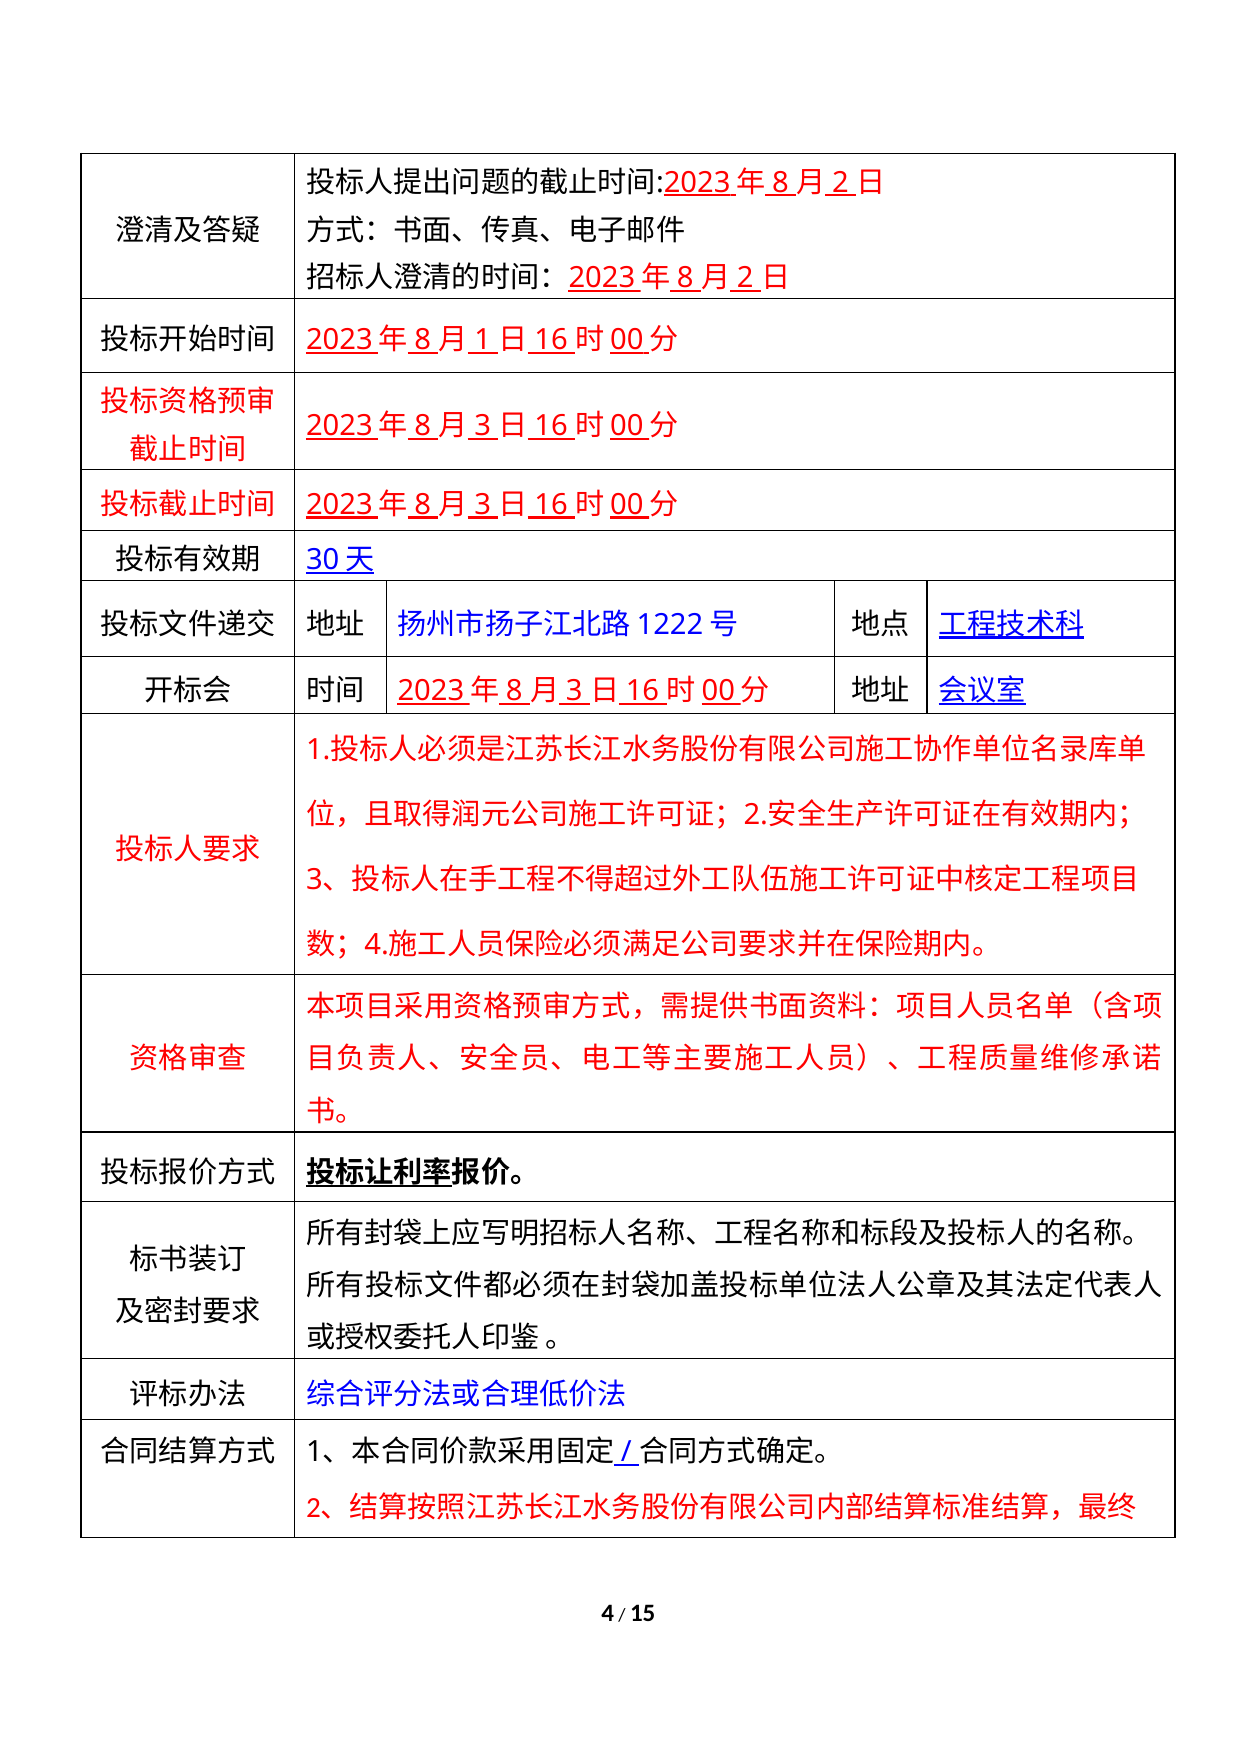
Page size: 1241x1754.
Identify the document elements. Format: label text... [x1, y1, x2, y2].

table_cell 投标文件递交 [82, 581, 294, 656]
table_cell 地点 [835, 581, 926, 656]
table_cell 2023年 8 月 3 日 16 时00分 [295, 470, 1174, 529]
table_cell 投标人提出问题的截止时间:2023年 8 月 2 日 方式：书面、传真、电子邮件 招标人澄清的时间：2023年 8 月 2 日 [295, 154, 1174, 297]
table_cell 综合评分法或合理低价法 [295, 1359, 1174, 1419]
table_cell 投标报价方式 [82, 1133, 294, 1201]
table_cell 投标截止时间 [82, 470, 294, 529]
table_cell 本项目采用资格预审方式，需提供书面资料：项目人员名单（含项目负责人、安全员、电工等主要施工人员）、工程质量维修承诺书。 [295, 975, 1174, 1131]
table_cell 澄清及答疑 [82, 154, 294, 297]
table_cell 投标让利率报价。 [295, 1133, 1174, 1201]
table_cell 地址 [295, 581, 386, 656]
table_cell 投标资格预审截止时间 [82, 373, 294, 469]
table_cell 投标开始时间 [82, 299, 294, 372]
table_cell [295, 1420, 1174, 1537]
table_cell 1.投标人必须是江苏长江水务股份有限公司施工协作单位名录库单位，且取得润元公司施工许可证；2.安全生产许可证在有效期内；3、投标人在手工程不得超过外工队伍施工许可证中核定工程项目数；4.施工人员保险必须满足公司要求并在保险期内。 [295, 714, 1174, 974]
table_cell 评标办法 [82, 1359, 294, 1419]
table_cell 合同结算方式 [82, 1420, 294, 1537]
table_cell 工程技术科 [928, 581, 1174, 656]
table_cell 投标有效期 [82, 531, 294, 580]
table_cell 投标人要求 [82, 714, 294, 974]
table_cell 开标会 [82, 657, 294, 713]
table_cell 扬州市扬子江北路1222号 [387, 581, 834, 656]
table_cell 所有封袋上应写明招标人名称、工程名称和标段及投标人的名称。 所有投标文件都必须在封袋加盖投标单位法人公章及其法定代表人或授权委托人印鉴 。 [295, 1202, 1174, 1358]
table_cell 会议室 [928, 657, 1174, 713]
table_cell 时间 [295, 657, 386, 713]
table_cell 2023年 8 月 1 日 16 时00分 [295, 299, 1174, 372]
table_cell 2023年 8 月 3 日 16 时00分 [295, 373, 1174, 469]
table_cell 资格审查 [82, 975, 294, 1131]
table_cell 标书装订 及密封要求 [82, 1202, 294, 1358]
table_cell 地址 [835, 657, 926, 713]
table_cell 30天 [295, 531, 1174, 580]
table_cell 2023年 8 月 3 日 16 时00分 [387, 657, 834, 713]
